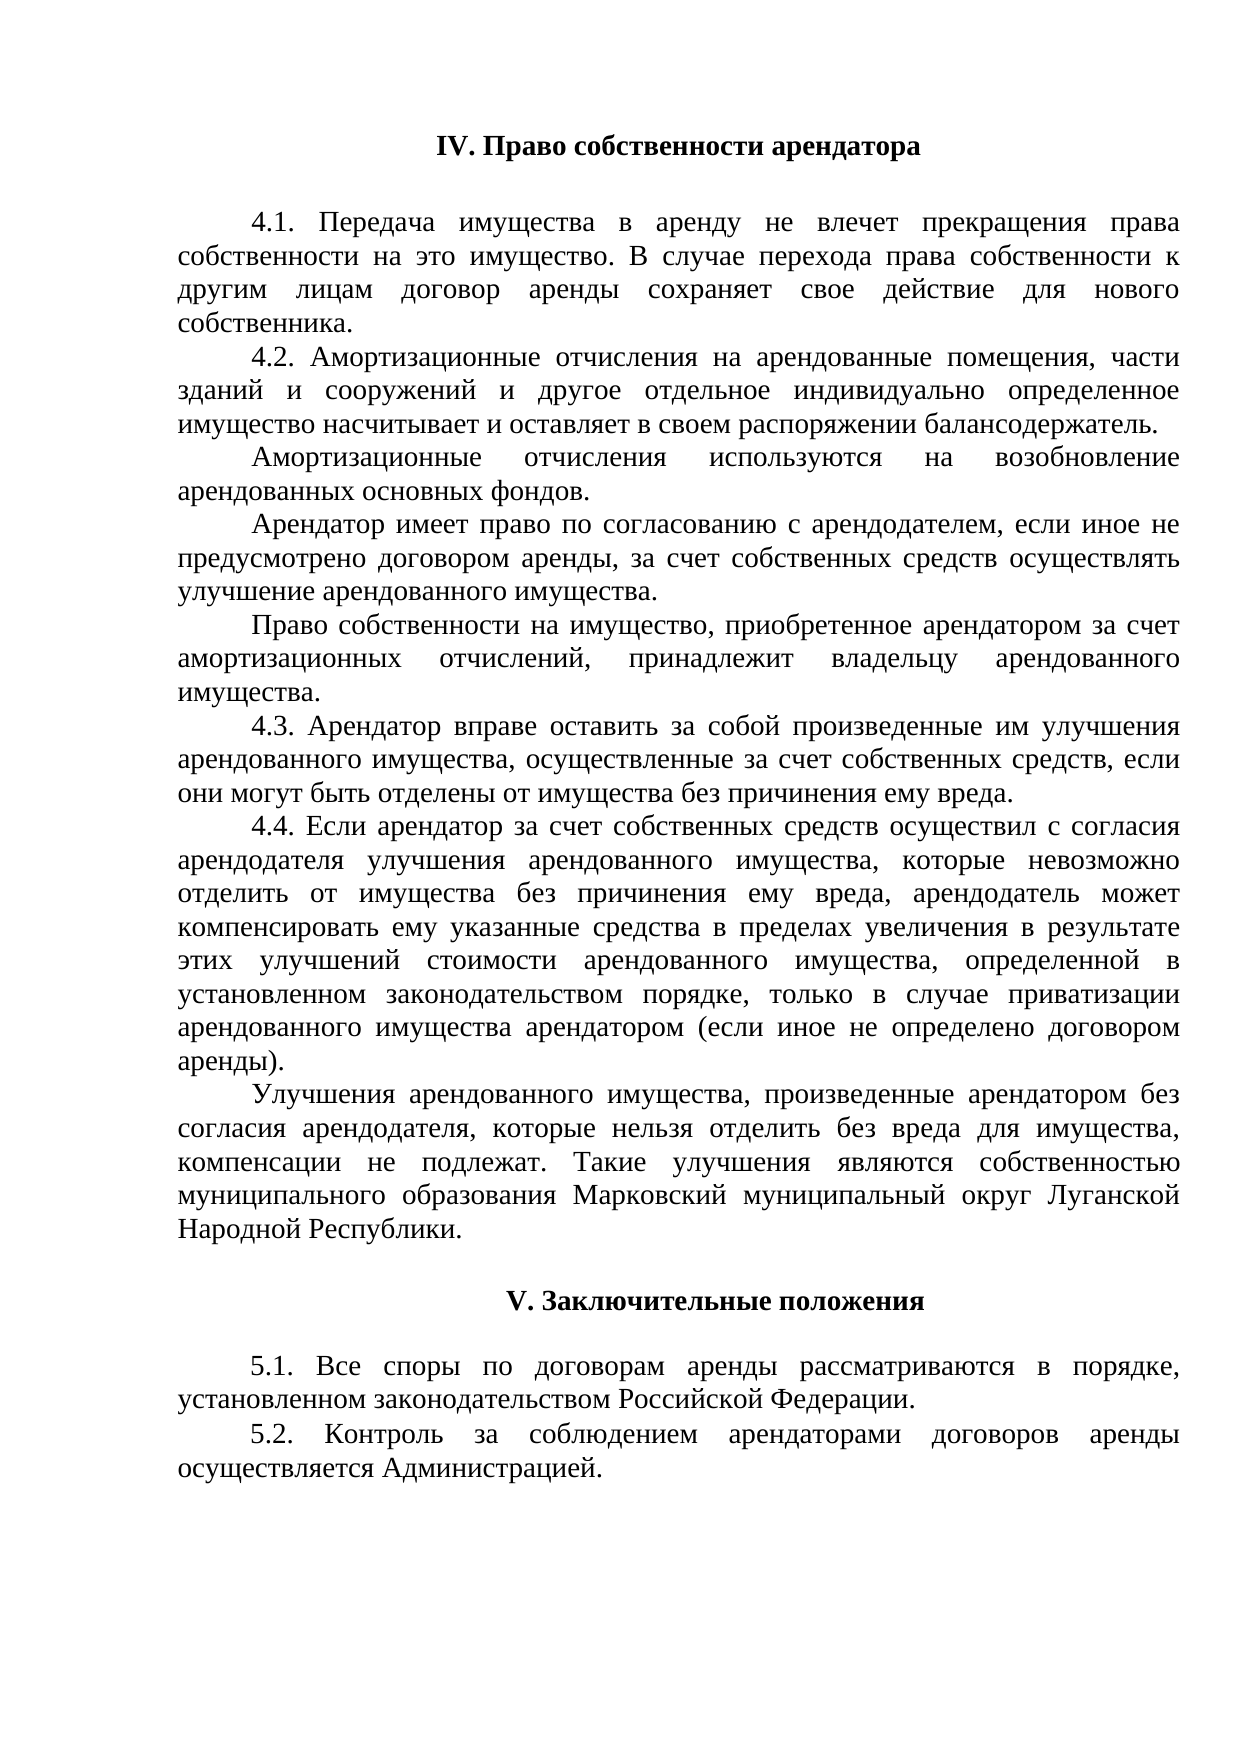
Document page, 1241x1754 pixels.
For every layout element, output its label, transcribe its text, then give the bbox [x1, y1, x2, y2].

text IV. Право собственности арендатора [176, 128, 1181, 161]
text 4.2. Амортизационные отчисления на арендованные помещения, части зданий и сооружений и другое отдельное индивидуально определенное имущество насчитывает и оставляет в своем распоряжении балансодержатель. [177, 339, 1181, 439]
text Амортизационные отчисления используются на возобновление арендованных основных фондов. [177, 439, 1181, 506]
text 5.1. Все споры по договорам аренды рассматриваются в порядке, установленном законодательством Российской Федерации. [177, 1348, 1181, 1415]
text Арендатор имеет право по согласованию с арендодателем, если иное не предусмотрено договором аренды, за счет собственных средств осуществлять улучшение арендованного имущества. [177, 506, 1181, 607]
text 4.3. Арендатор вправе оставить за собой произведенные им улучшения арендованного имущества, осуществленные за счет собственных средств, если они могут быть отделены от имущества без причинения ему вреда. [177, 708, 1181, 808]
text 4.4. Если арендатор за счет собственных средств осуществил с согласия арендодателя улучшения арендованного имущества, которые невозможно отделить от имущества без причинения ему вреда, арендодатель может компенсировать ему указанные средства в пределах увеличения в результате этих улучшений стоимости арендованного имущества, определенной в установленном законодательством порядке, только в случае приватизации арендованного имущества арендатором (если иное не определено договором аренды). [177, 808, 1181, 1077]
text Право собственности на имущество, приобретенное арендатором за счет амортизационных отчислений, принадлежит владельцу арендованного имущества. [177, 607, 1181, 708]
text 5.2. Контроль за соблюдением арендаторами договоров аренды осуществляется Администрацией. [177, 1416, 1181, 1483]
text Улучшения арендованного имущества, произведенные арендатором без согласия арендодателя, которые нельзя отделить без вреда для имущества, компенсации не подлежат. Такие улучшения являются собственностью муниципального образования Марковский муниципальный округ Луганской Народной Республики. [177, 1077, 1181, 1244]
text V. Заключительные положения [177, 1283, 1181, 1316]
text 4.1. Передача имущества в аренду не влечет прекращения права собственности на это имущество. В случае перехода права собственности к другим лицам договор аренды сохраняет свое действие для нового собственника. [177, 204, 1181, 339]
